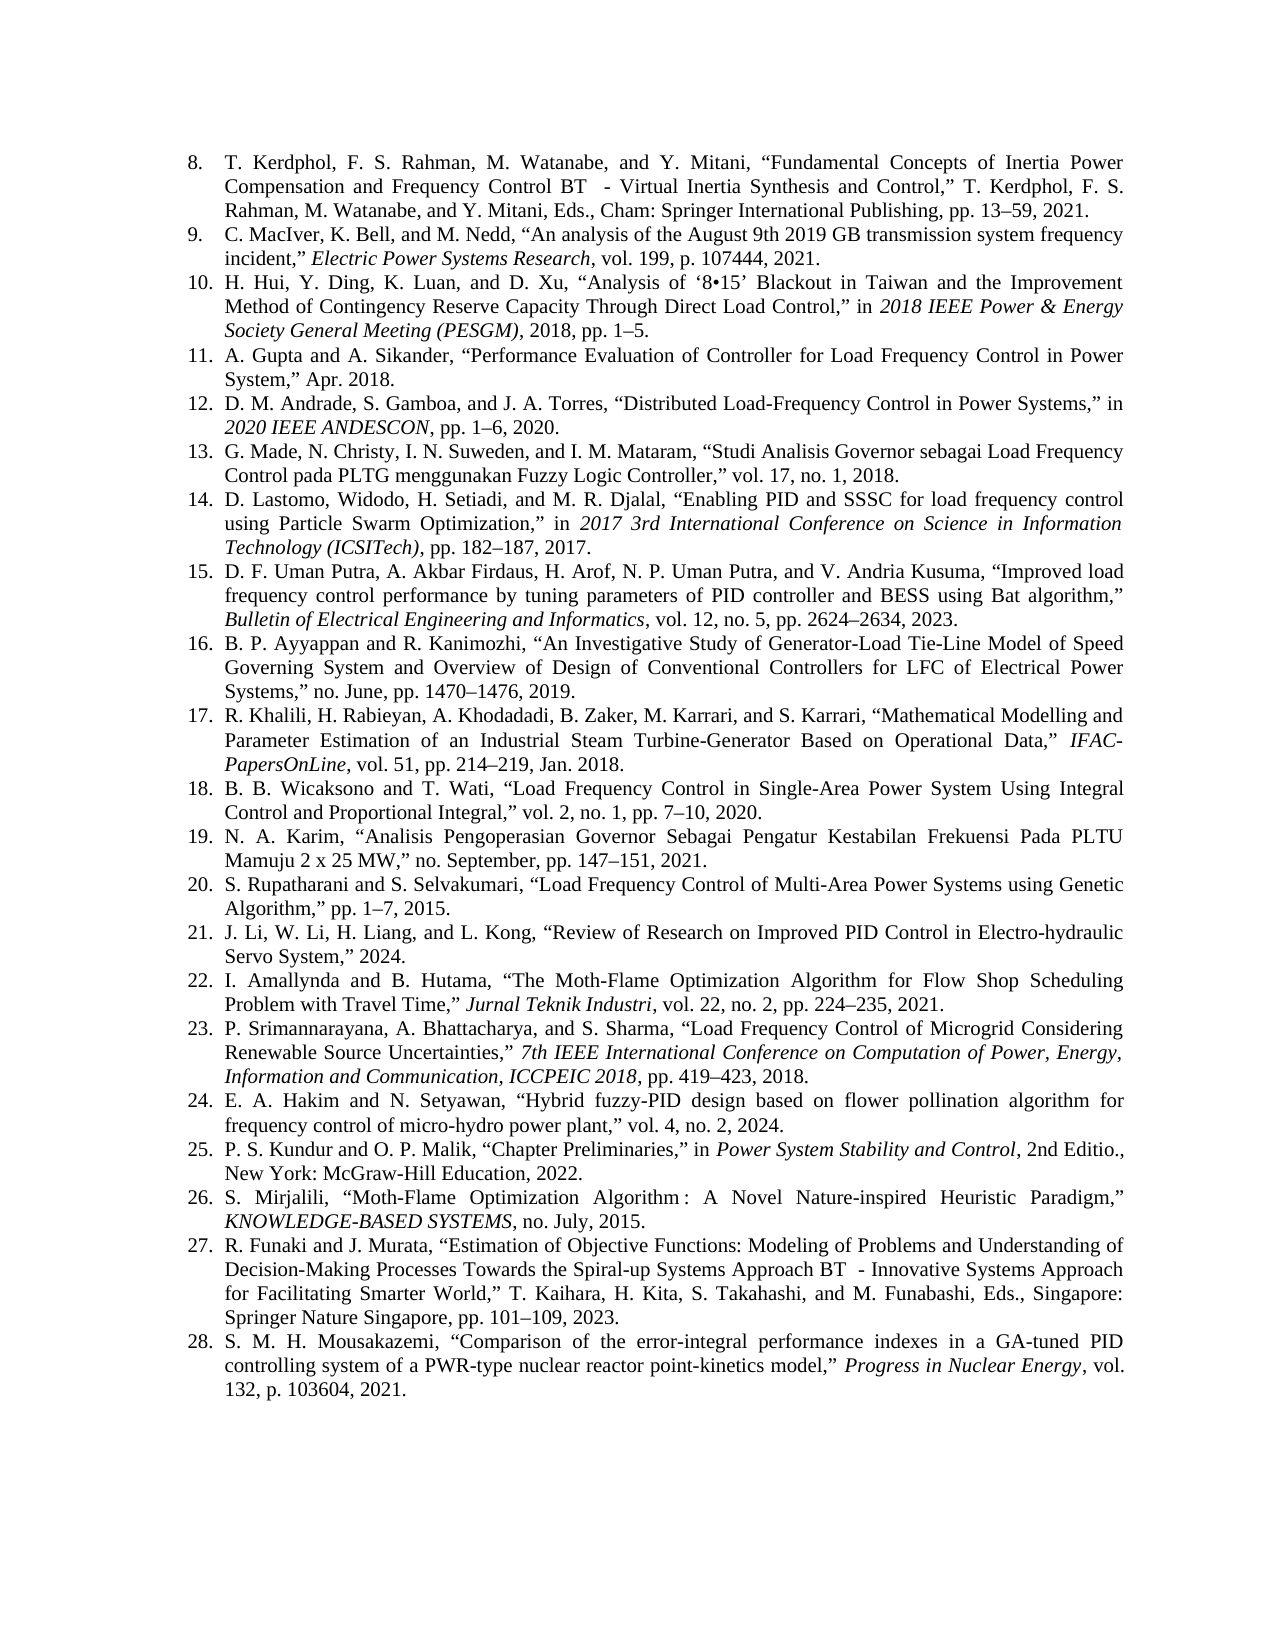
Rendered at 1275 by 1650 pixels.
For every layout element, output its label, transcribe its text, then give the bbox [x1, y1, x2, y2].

text 16. B. P. Ayyappan and R. Kanimozhi, “An Investigative Study of Generator-Load Tie-Line Model of Speed Governing System and Overview of Design of Conventional Controllers for LFC of Electrical Power Systems,” no. June, pp. 1470–1476, 2019. [187, 631, 1125, 703]
text 12. D. M. Andrade, S. Gamboa, and J. A. Torres, “Distributed Load-Frequency Control in Power Systems,” in 2020 IEEE ANDESCON, pp. 1–6, 2020. [187, 391, 1125, 439]
text 21. J. Li, W. Li, H. Liang, and L. Kong, “Review of Research on Improved PID Control in Electro-hydraulic Servo System,” 2024. [187, 920, 1125, 968]
text 23. P. Srimannarayana, A. Bhattacharya, and S. Sharma, “Load Frequency Control of Microgrid Considering Renewable Source Uncertainties,” 7th IEEE International Conference on Computation of Power, Energy, Information and Communication, ICCPEIC 2018, pp. 419–423, 2018. [187, 1016, 1125, 1088]
text 8. T. Kerdphol, F. S. Rahman, M. Watanabe, and Y. Mitani, “Fundamental Concepts of Inertia Power Compensation and Frequency Control BT - Virtual Inertia Synthesis and Control,” T. Kerdphol, F. S. Rahman, M. Watanabe, and Y. Mitani, Eds., Cham: Springer International Publishing, pp. 13–59, 2021. [187, 150, 1125, 222]
text 26. S. Mirjalili, “Moth-Flame Optimization Algorithm : A Novel Nature-inspired Heuristic Paradigm,” KNOWLEDGE-BASED SYSTEMS, no. July, 2015. [187, 1185, 1125, 1233]
text 17. R. Khalili, H. Rabieyan, A. Khodadadi, B. Zaker, M. Karrari, and S. Karrari, “Mathematical Modelling and Parameter Estimation of an Industrial Steam Turbine-Generator Based on Operational Data,” IFAC-PapersOnLine, vol. 51, pp. 214–219, Jan. 2018. [187, 703, 1125, 776]
text 10. H. Hui, Y. Ding, K. Luan, and D. Xu, “Analysis of ‘8•15’ Blackout in Taiwan and the Improvement Method of Contingency Reserve Capacity Through Direct Load Control,” in 2018 IEEE Power & Energy Society General Meeting (PESGM), 2018, pp. 1–5. [187, 270, 1125, 342]
text 28. S. M. H. Mousakazemi, “Comparison of the error-integral performance indexes in a GA-tuned PID controlling system of a PWR-type nuclear reactor point-kinetics model,” Progress in Nuclear Energy, vol. 132, p. 103604, 2021. [187, 1329, 1125, 1401]
text 27. R. Funaki and J. Murata, “Estimation of Objective Functions: Modeling of Problems and Understanding of Decision-Making Processes Towards the Spiral-up Systems Approach BT - Innovative Systems Approach for Facilitating Smarter World,” T. Kaihara, H. Kita, S. Takahashi, and M. Funabashi, Eds., Singapore: Springer Nature Singapore, pp. 101–109, 2023. [187, 1233, 1125, 1329]
text 20. S. Rupatharani and S. Selvakumari, “Load Frequency Control of Multi-Area Power Systems using Genetic Algorithm,” pp. 1–7, 2015. [187, 872, 1125, 920]
text 19. N. A. Karim, “Analisis Pengoperasian Governor Sebagai Pengatur Kestabilan Frekuensi Pada PLTU Mamuju 2 x 25 MW,” no. September, pp. 147–151, 2021. [187, 824, 1125, 872]
text 14. D. Lastomo, Widodo, H. Setiadi, and M. R. Djalal, “Enabling PID and SSSC for load frequency control using Particle Swarm Optimization,” in 2017 3rd International Conference on Science in Information Technology (ICSITech), pp. 182–187, 2017. [187, 487, 1125, 559]
text 24. E. A. Hakim and N. Setyawan, “Hybrid fuzzy-PID design based on flower pollination algorithm for frequency control of micro-hydro power plant,” vol. 4, no. 2, 2024. [187, 1088, 1125, 1137]
text 13. G. Made, N. Christy, I. N. Suweden, and I. M. Mataram, “Studi Analisis Governor sebagai Load Frequency Control pada PLTG menggunakan Fuzzy Logic Controller,” vol. 17, no. 1, 2018. [187, 439, 1125, 487]
text 25. P. S. Kundur and O. P. Malik, “Chapter Preliminaries,” in Power System Stability and Control, 2nd Editio., New York: McGraw-Hill Education, 2022. [187, 1137, 1125, 1185]
text 22. I. Amallynda and B. Hutama, “The Moth-Flame Optimization Algorithm for Flow Shop Scheduling Problem with Travel Time,” Jurnal Teknik Industri, vol. 22, no. 2, pp. 224–235, 2021. [187, 968, 1125, 1016]
text 15. D. F. Uman Putra, A. Akbar Firdaus, H. Arof, N. P. Uman Putra, and V. Andria Kusuma, “Improved load frequency control performance by tuning parameters of PID controller and BESS using Bat algorithm,” Bulletin of Electrical Engineering and Informatics, vol. 12, no. 5, pp. 2624–2634, 2023. [187, 559, 1125, 631]
text 11. A. Gupta and A. Sikander, “Performance Evaluation of Controller for Load Frequency Control in Power System,” Apr. 2018. [187, 342, 1125, 391]
text 9. C. MacIver, K. Bell, and M. Nedd, “An analysis of the August 9th 2019 GB transmission system frequency incident,” Electric Power Systems Research, vol. 199, p. 107444, 2021. [187, 222, 1125, 270]
text 18. B. B. Wicaksono and T. Wati, “Load Frequency Control in Single-Area Power System Using Integral Control and Proportional Integral,” vol. 2, no. 1, pp. 7–10, 2020. [187, 776, 1125, 824]
